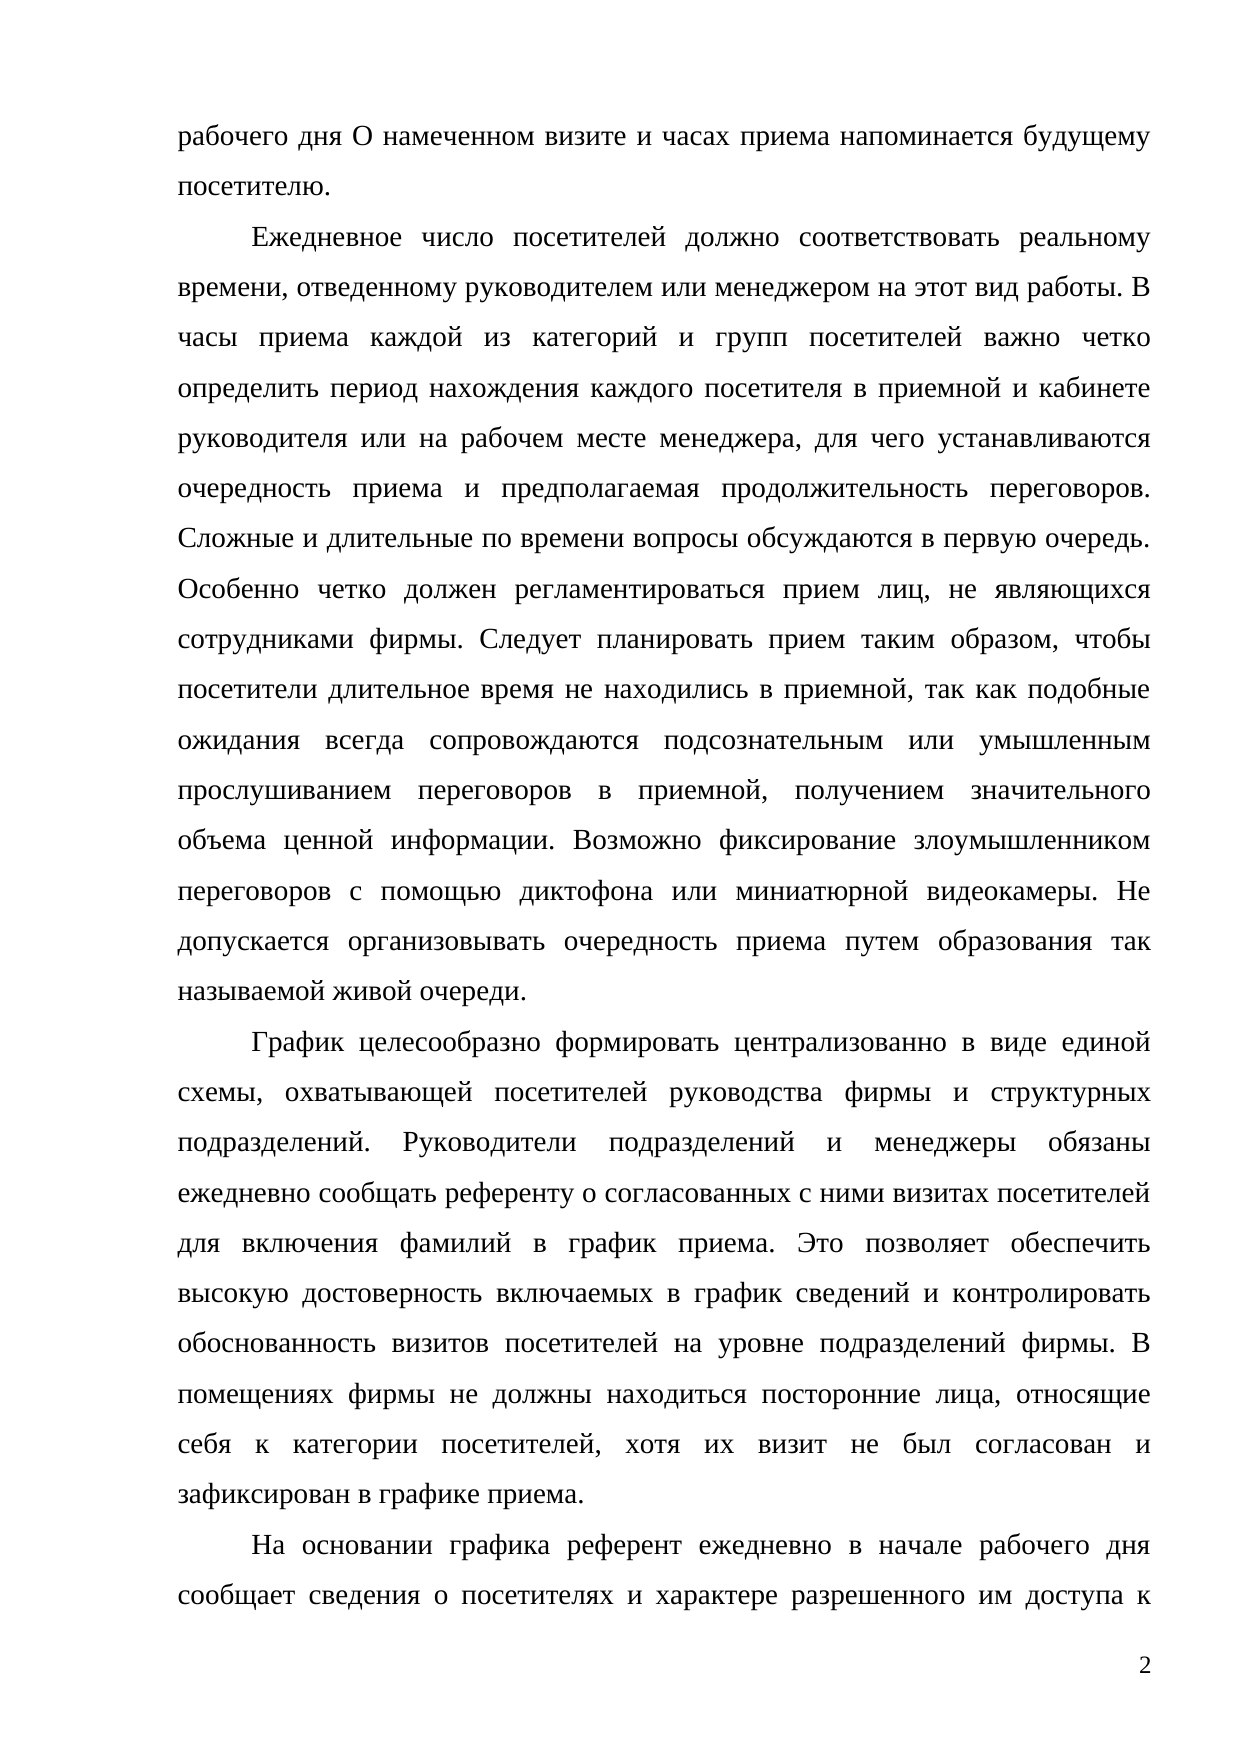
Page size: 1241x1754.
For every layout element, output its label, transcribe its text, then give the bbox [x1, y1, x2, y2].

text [177, 1527, 1152, 1611]
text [177, 118, 1152, 202]
text График целесообразно формировать централизованно в виде единой схемы, охватывающей посетителей руководства фирмы и структурных подразделений. Руководители подразделений и менеджеры обязаны ежедневно сообщать референту о согласованных с ними визитах посетителей для включения фамилий в график приема. Это позволяет обеспечить высокую достоверность включаемых в график сведений и контролировать обоснованность визитов посетителей на уровне подразделений фирмы. В помещениях фирмы не должны находиться посторонние лица, относящие себя к категории посетителей, хотя их визит не был согласован и зафиксирован в графике приема. [177, 1024, 1152, 1510]
text Ежедневное число посетителей должно соответствовать реальному времени, отведенному руководителем или менеджером на этот вид работы. В часы приема каждой из категорий и групп посетителей важно четко определить период нахождения каждого посетителя в приемной и кабинете руководителя или на рабочем месте менеджера, для чего устанавливаются очередность приема и предполагаемая продолжительность переговоров. Сложные и длительные по времени вопросы обсуждаются в первую очередь. Особенно четко должен регламентироваться прием лиц, не являющихся сотрудниками фирмы. Следует планировать прием таким образом, чтобы посетители длительное время не находились в приемной, так как подобные ожидания всегда сопровождаются подсознательным или умышленным прослушиванием переговоров в приемной, получением значительного объема ценной информации. Возможно фиксирование злоумышленником переговоров с помощью диктофона или миниатюрной видеокамеры. Не допускается организовывать очередность приема путем образования так называемой живой очереди. [177, 219, 1152, 1007]
